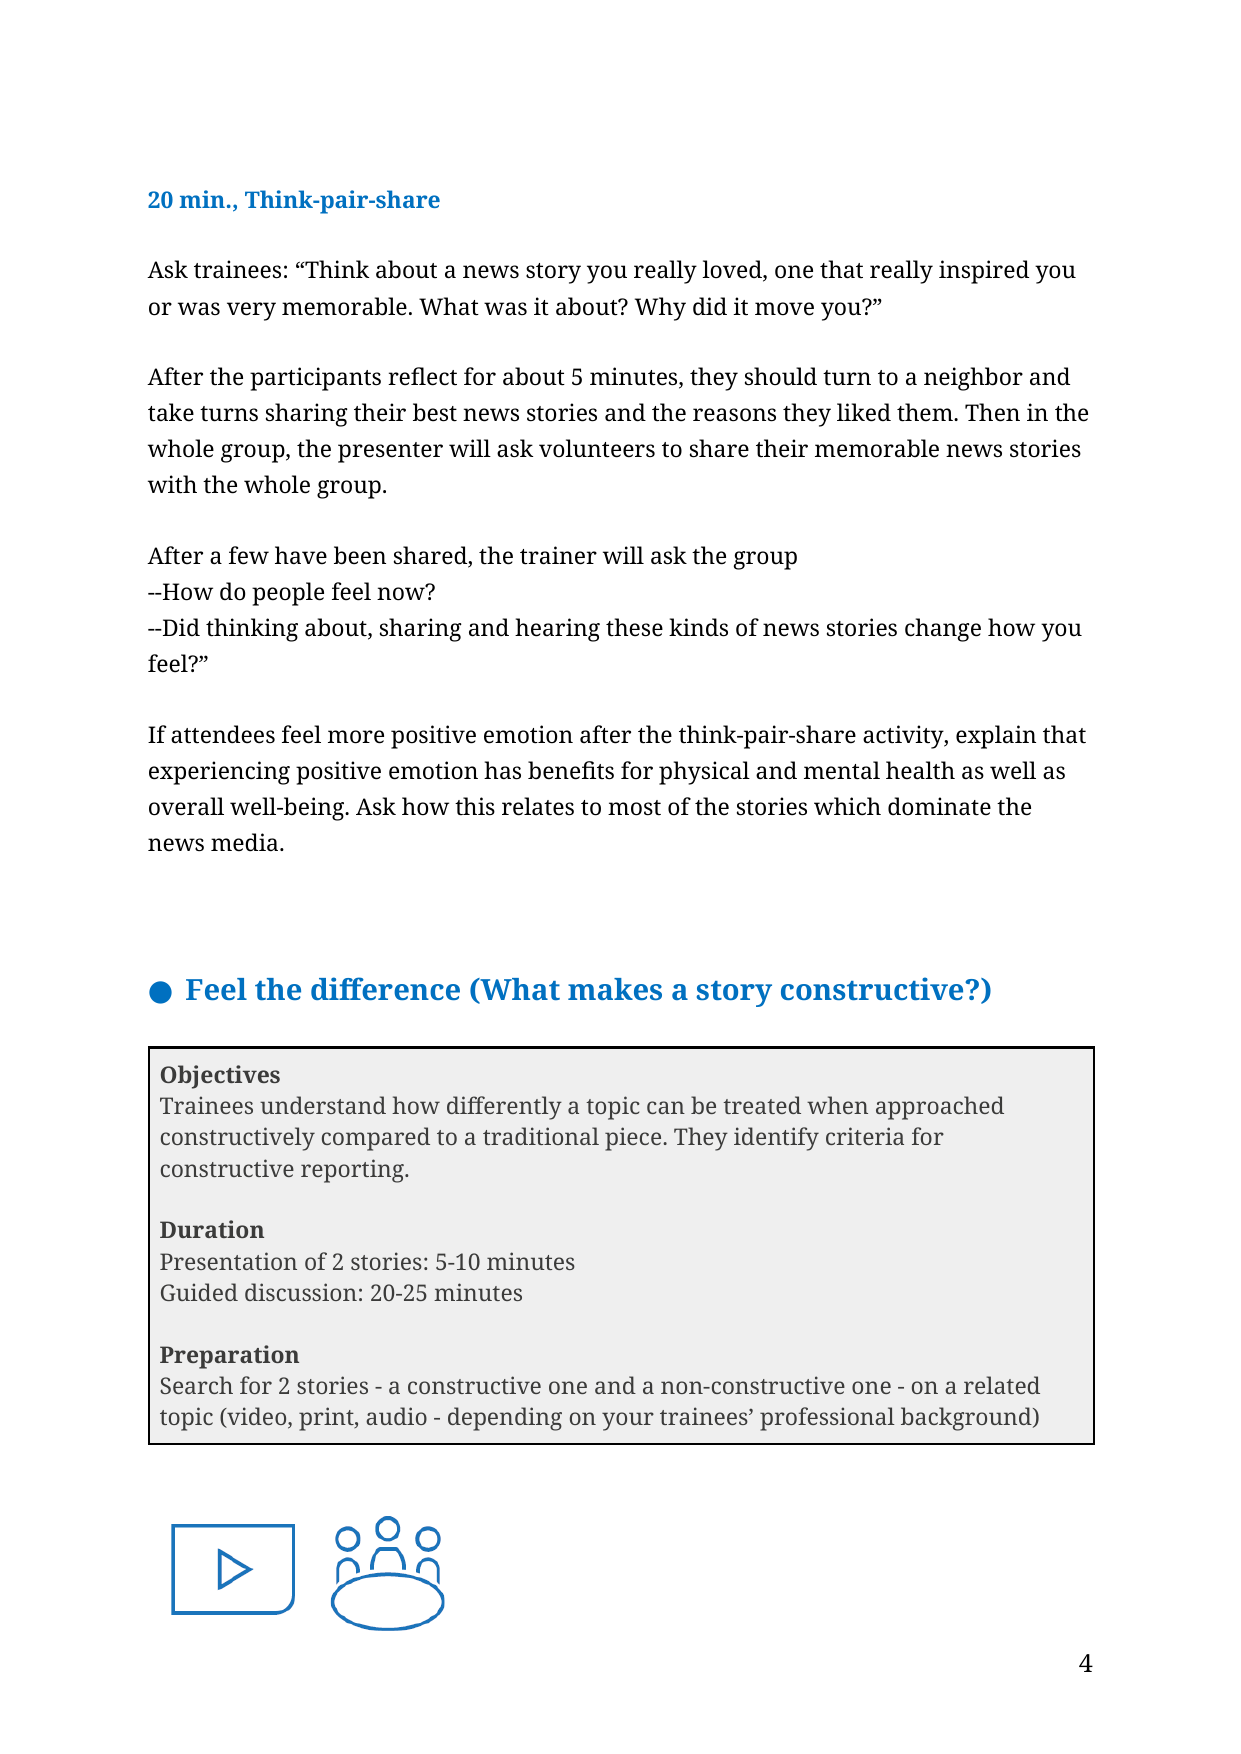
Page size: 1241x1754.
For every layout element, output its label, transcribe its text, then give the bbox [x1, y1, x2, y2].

text After the participants reflect for about 5 minutes, they should turn to a neighbor and take turns sharing their best news stories and the reasons they liked them. Then in the whole group, the presenter will ask volunteers to share their memorable news stories with the whole group. [148, 361, 1093, 500]
picture [330, 1516, 445, 1631]
picture [171, 1507, 295, 1631]
text --Did thinking about, sharing and hearing these kinds of news stories change how you feel?” [148, 612, 1093, 679]
text Ask trainees: “Think about a news story you really loved, one that really inspired you or was very memorable. What was it about? Why did it move you?” [148, 254, 1093, 322]
text --How do people feel now? [148, 576, 1093, 607]
list Feel the difference (What makes a story constructive?) [148, 969, 1093, 1009]
text 20 min., Think-pair-share [148, 183, 1093, 215]
table_header Objectives Trainees understand how differently a topic can be treated when approached constructively compared to a traditional piece. They identify criteria for constructive reporting. Duration Presentation of 2 stories: 5-10 minutes Guided discussion: 20-25 minutes Preparation Search for 2 stories - a constructive one and a non-constructive one - on a related topic (video, print, audio - depending on your trainees’ professional background) [150, 1049, 1093, 1443]
text If attendees feel more positive emotion after the think-pair-share activity, explain that experiencing positive emotion has benefits for physical and mental health as well as overall well-being. Ask how this relates to most of the stories which dominate the news media. [148, 719, 1093, 858]
text After a few have been shared, the trainer will ask the group [148, 540, 1093, 571]
